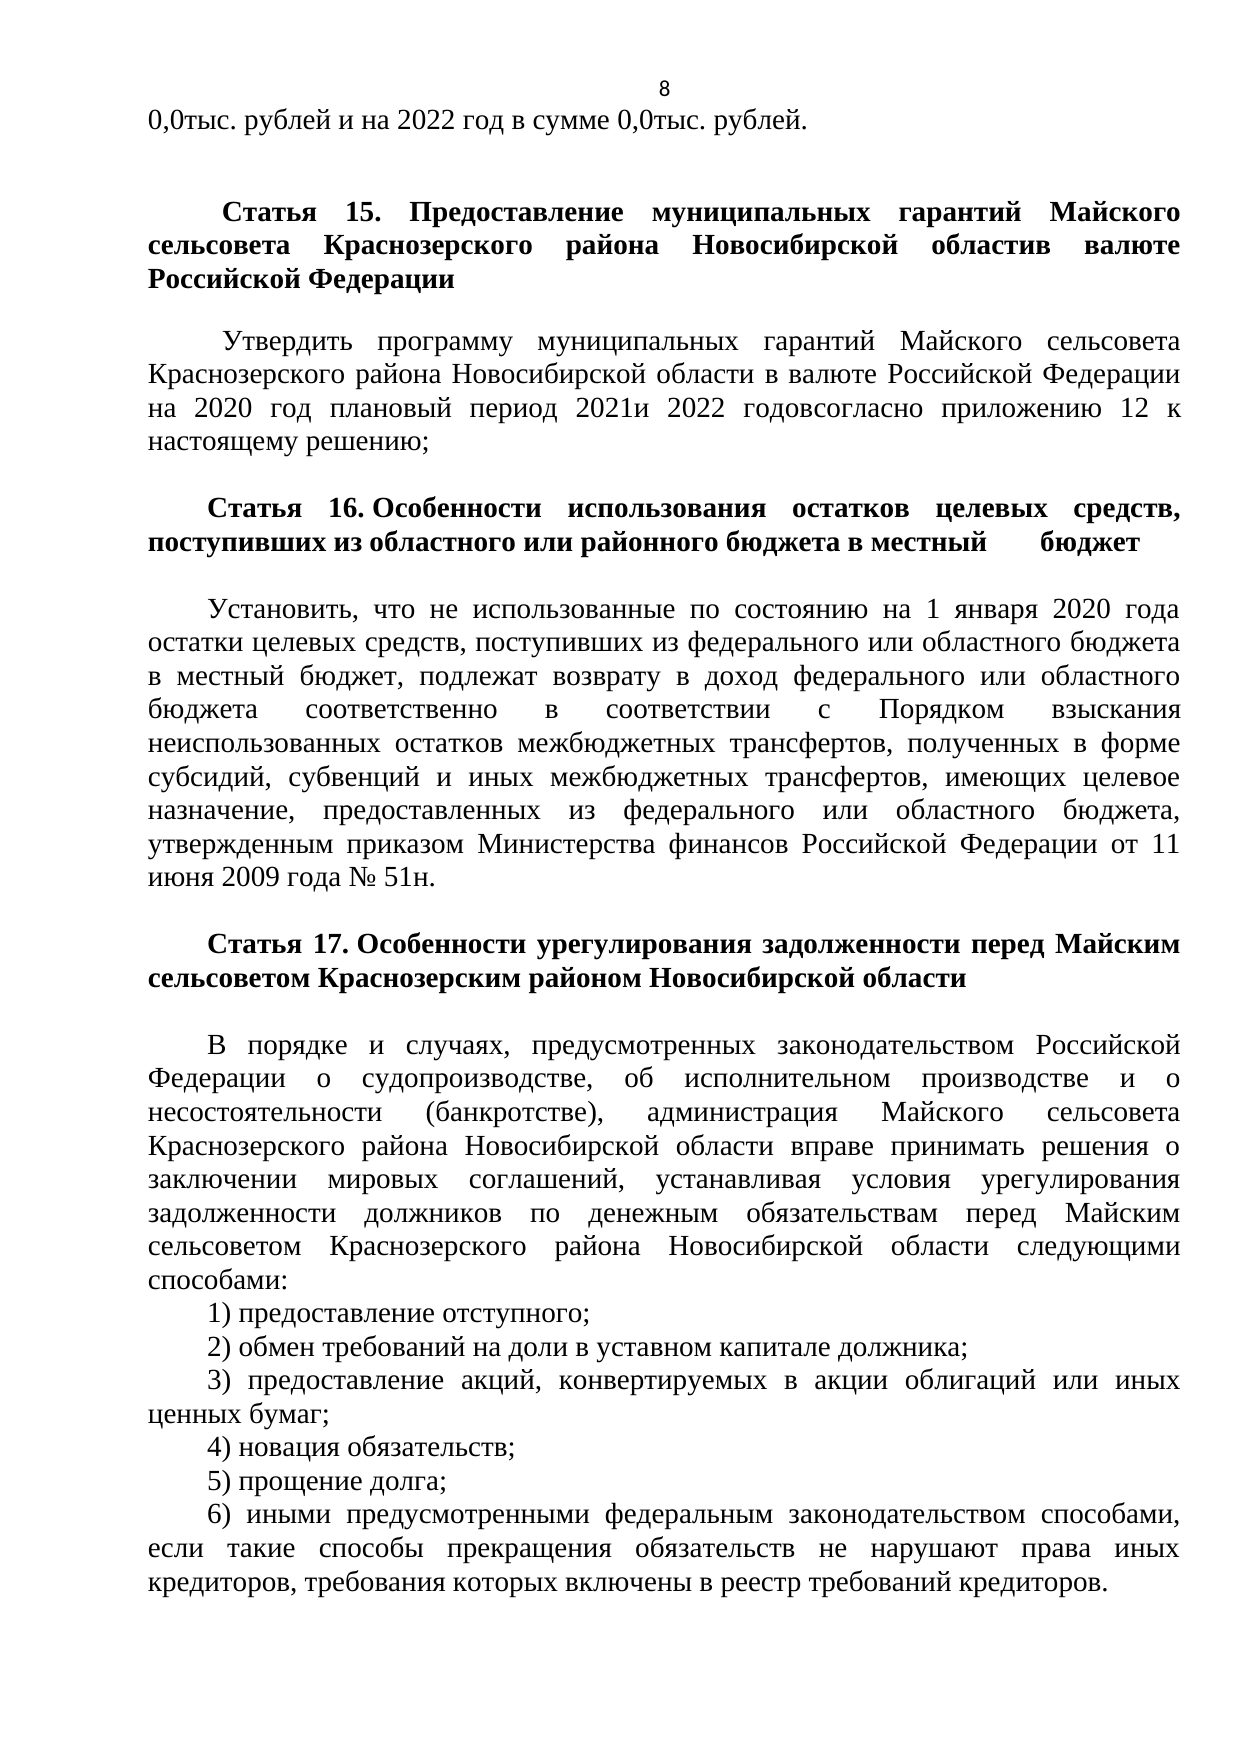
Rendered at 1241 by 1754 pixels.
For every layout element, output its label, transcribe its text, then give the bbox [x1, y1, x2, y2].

text Статья 17. Особенности урегулирования задолженности перед Майским сельсоветом Краснозерским районом Новосибирской области [148, 926, 1181, 993]
text Утвердить программу муниципальных гарантий Майского сельсовета Краснозерского района Новосибирской области в валюте Российской Федерации на 2020 год плановый период 2021и 2022 годовсогласно приложению 12 к настоящему решению; [148, 323, 1181, 457]
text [148, 102, 1181, 135]
text В порядке и случаях, предусмотренных законодательством Российской Федерации о судопроизводстве, об исполнительном производстве и о несостоятельности (банкротстве), администрация Майского сельсовета Краснозерского района Новосибирской области вправе принимать решения о заключении мировых соглашений, устанавливая условия урегулирования задолженности должников по денежным обязательствам перед Майским сельсоветом Краснозерского района Новосибирской области следующими способами: [148, 1027, 1181, 1295]
text 4) новация обязательств; [148, 1429, 1181, 1463]
text 6) иными предусмотренными федеральным законодательством способами, если такие способы прекращения обязательств не нарушают права иных кредиторов, требования которых включены в реестр требований кредиторов. [148, 1497, 1181, 1597]
text Статья 15. Предоставление муниципальных гарантий Майского сельсовета Краснозерского района Новосибирской областив валюте Российской Федерации [148, 194, 1181, 294]
text 3) предоставление акций, конвертируемых в акции облигаций или иных ценных бумаг; [148, 1362, 1181, 1429]
text Установить, что не использованные по состоянию на 1 января 2020 года остатки целевых средств, поступивших из федерального или областного бюджета в местный бюджет, подлежат возврату в доход федерального или областного бюджета соответственно в соответствии с Порядком взыскания неиспользованных остатков межбюджетных трансфертов, полученных в форме субсидий, субвенций и иных межбюджетных трансфертов, имеющих целевое назначение, предоставленных из федерального или областного бюджета, утвержденным приказом Министерства финансов Российской Федерации от 11 июня 2009 года № 51н. [148, 591, 1181, 893]
text Статья 16. Особенности использования остатков целевых средств, поступивших из областного или районного бюджета в местный бюджет [148, 490, 1181, 557]
text 5) прощение долга; [148, 1463, 1181, 1497]
text 2) обмен требований на доли в уставном капитале должника; [148, 1329, 1181, 1362]
text 1) предоставление отступного; [148, 1295, 1181, 1329]
